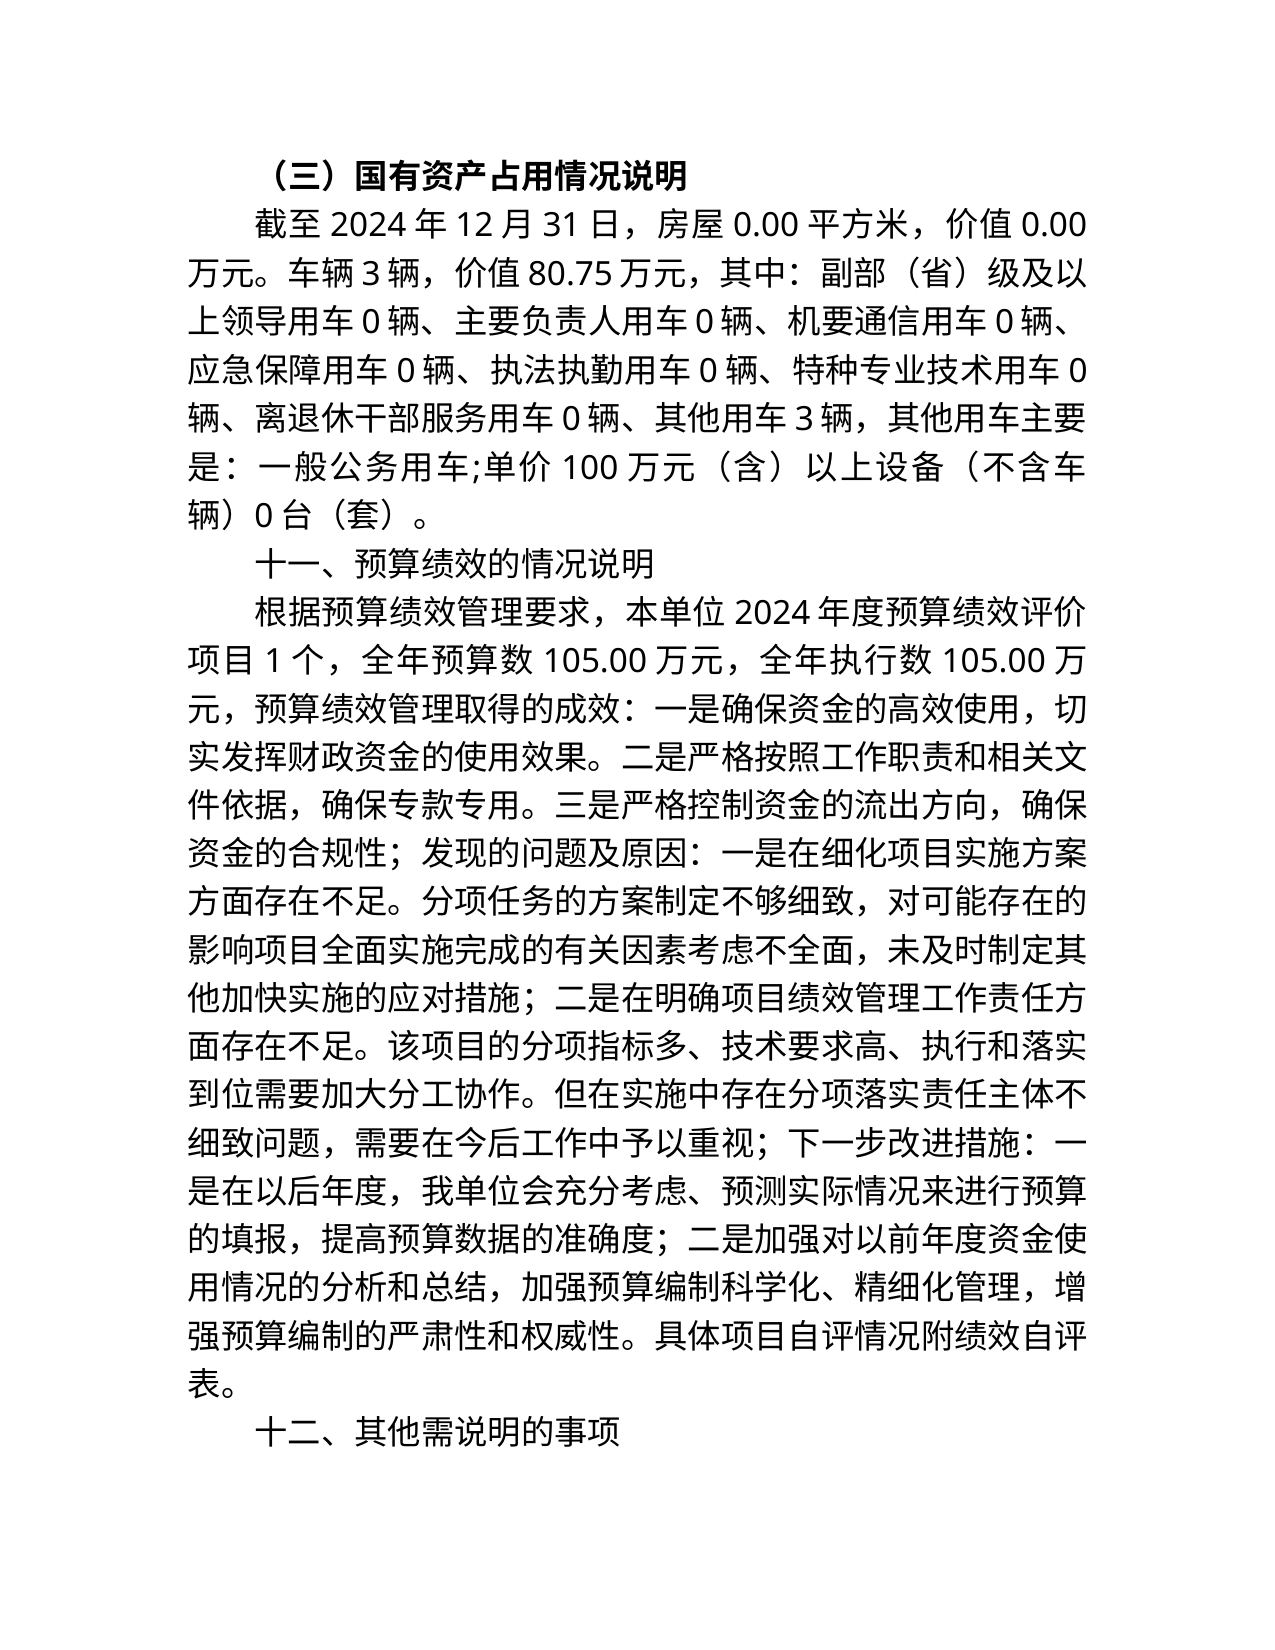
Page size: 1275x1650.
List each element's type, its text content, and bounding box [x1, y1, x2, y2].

text 十一、预算绩效的情况说明 [187, 537, 1087, 586]
text 十二、其他需说明的事项 [187, 1406, 1087, 1454]
text 截至2024年12月31日，房屋0.00平方米，价值0.00万元。车辆3辆，价值80.75万元，其中：副部（省）级及以上领导用车0辆、主要负责人用车0辆、机要通信用车0辆、应急保障用车0辆、执法执勤用车0辆、特种专业技术用车0辆、离退休干部服务用车0辆、其他用车3辆，其他用车主要是：一般公务用车;单价100万元（含）以上设备（不含车辆）0台（套）。 [187, 198, 1087, 537]
text （三）国有资产占用情况说明 [187, 150, 1087, 198]
text 根据预算绩效管理要求，本单位2024年度预算绩效评价项目1个，全年预算数105.00万元，全年执行数105.00万元，预算绩效管理取得的成效：一是确保资金的高效使用，切实发挥财政资金的使用效果。二是严格按照工作职责和相关文件依据，确保专款专用。三是严格控制资金的流出方向，确保资金的合规性；发现的问题及原因：一是在细化项目实施方案方面存在不足。分项任务的方案制定不够细致，对可能存在的影响项目全面实施完成的有关因素考虑不全面，未及时制定其他加快实施的应对措施；二是在明确项目绩效管理工作责任方面存在不足。该项目的分项指标多、技术要求高、执行和落实到位需要加大分工协作。但在实施中存在分项落实责任主体不细致问题，需要在今后工作中予以重视；下一步改进措施：一是在以后年度，我单位会充分考虑、预测实际情况来进行预算的填报，提高预算数据的准确度；二是加强对以前年度资金使用情况的分析和总结，加强预算编制科学化、精细化管理，增强预算编制的严肃性和权威性。具体项目自评情况附绩效自评表。 [187, 586, 1087, 1406]
